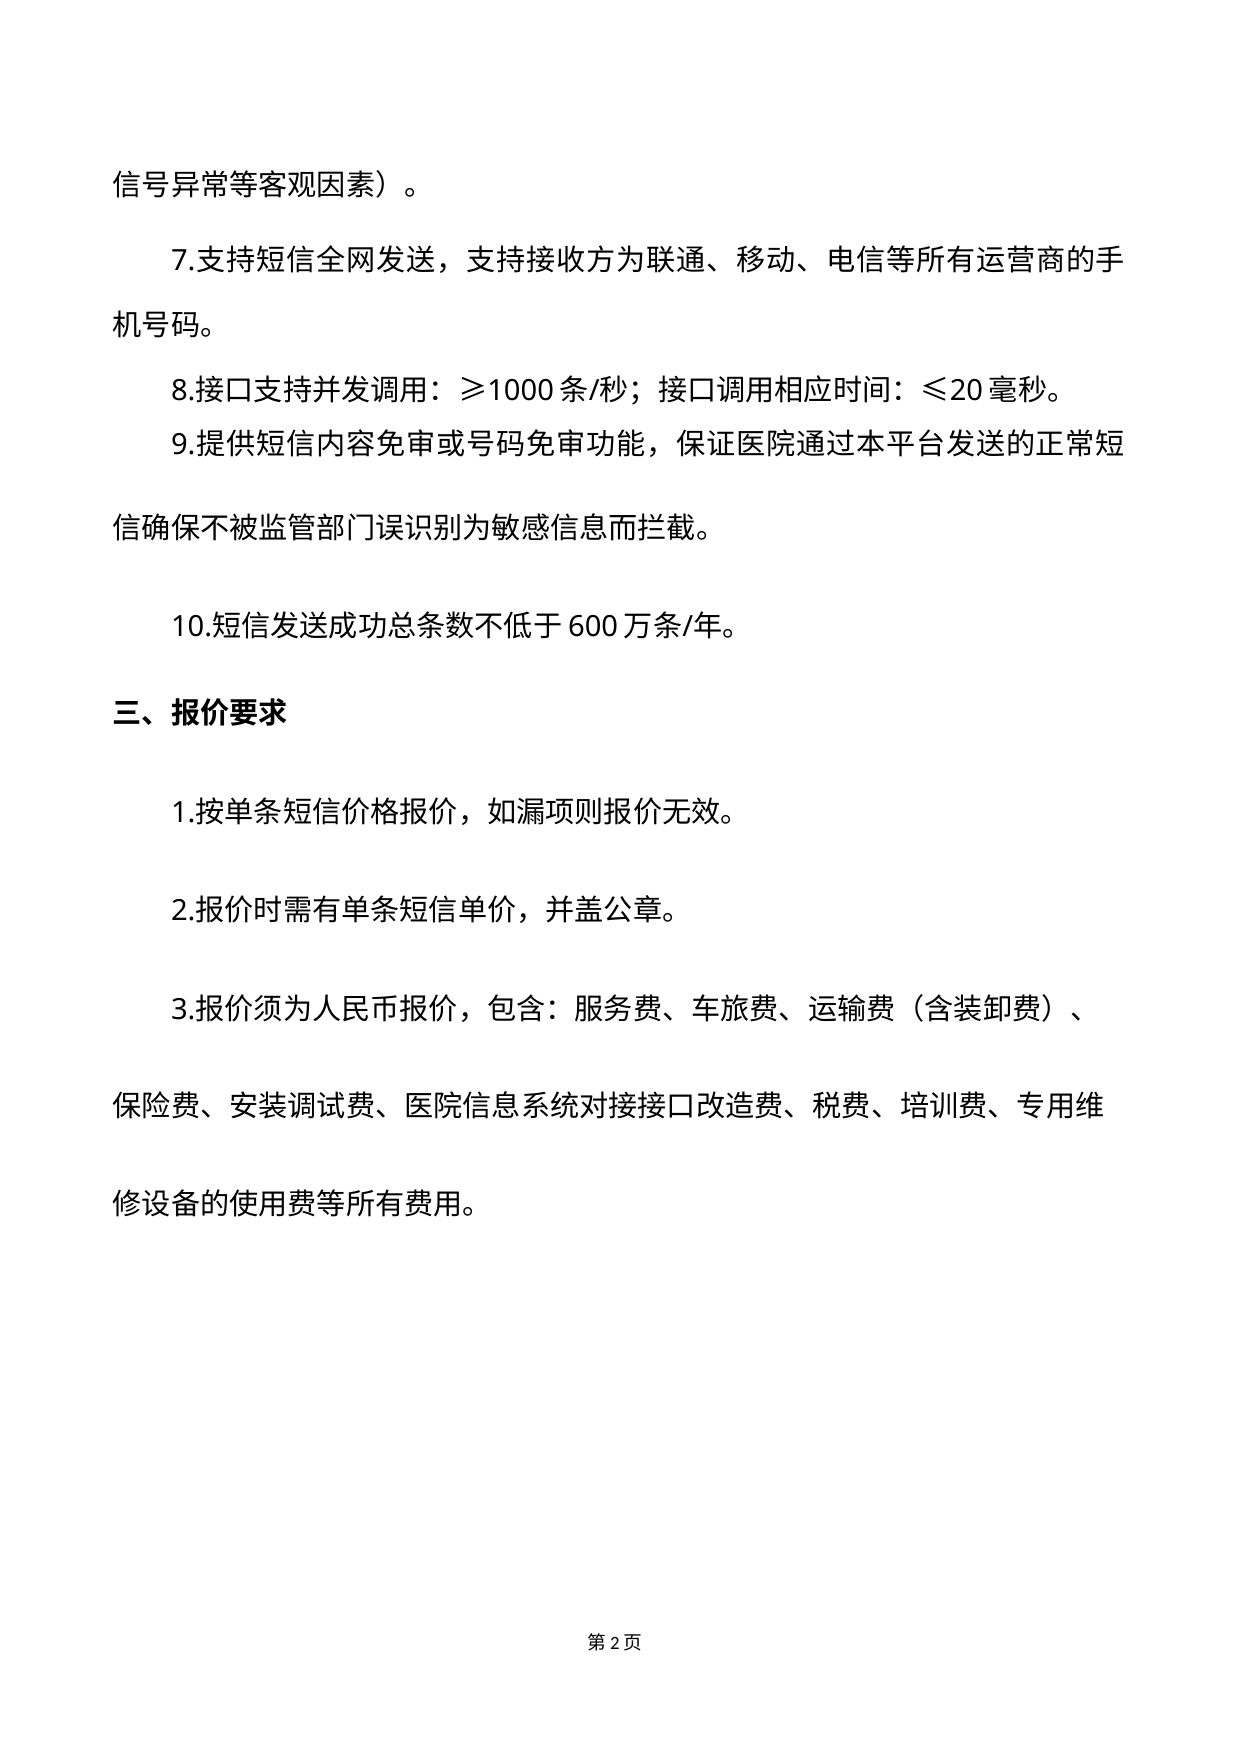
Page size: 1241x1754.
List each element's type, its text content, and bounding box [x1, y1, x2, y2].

text 2.报价时需有单条短信单价，并盖公章。 [112, 876, 1128, 941]
text 7.支持短信全网发送，支持接收方为联通、移动、电信等所有运营商的手机号码。 [112, 225, 1128, 355]
text 1.按单条短信价格报价，如漏项则报价无效。 [112, 777, 1128, 842]
text 8.接口支持并发调用：≥1000条/秒；接口调用相应时间：≤20毫秒。 [112, 355, 1128, 420]
text 三、报价要求 [112, 678, 1128, 743]
text 9.提供短信内容免审或号码免审功能，保证医院通过本平台发送的正常短信确保不被监管部门误识别为敏感信息而拦截。 [112, 420, 1128, 547]
text 3.报价须为人民币报价，包含：服务费、车旅费、运输费（含装卸费）、保险费、安装调试费、医院信息系统对接接口改造费、税费、培训费、专用维修设备的使用费等所有费用。 [112, 974, 1128, 1234]
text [112, 162, 1128, 204]
text 10.短信发送成功总条数不低于600万条/年。 [112, 602, 1128, 644]
